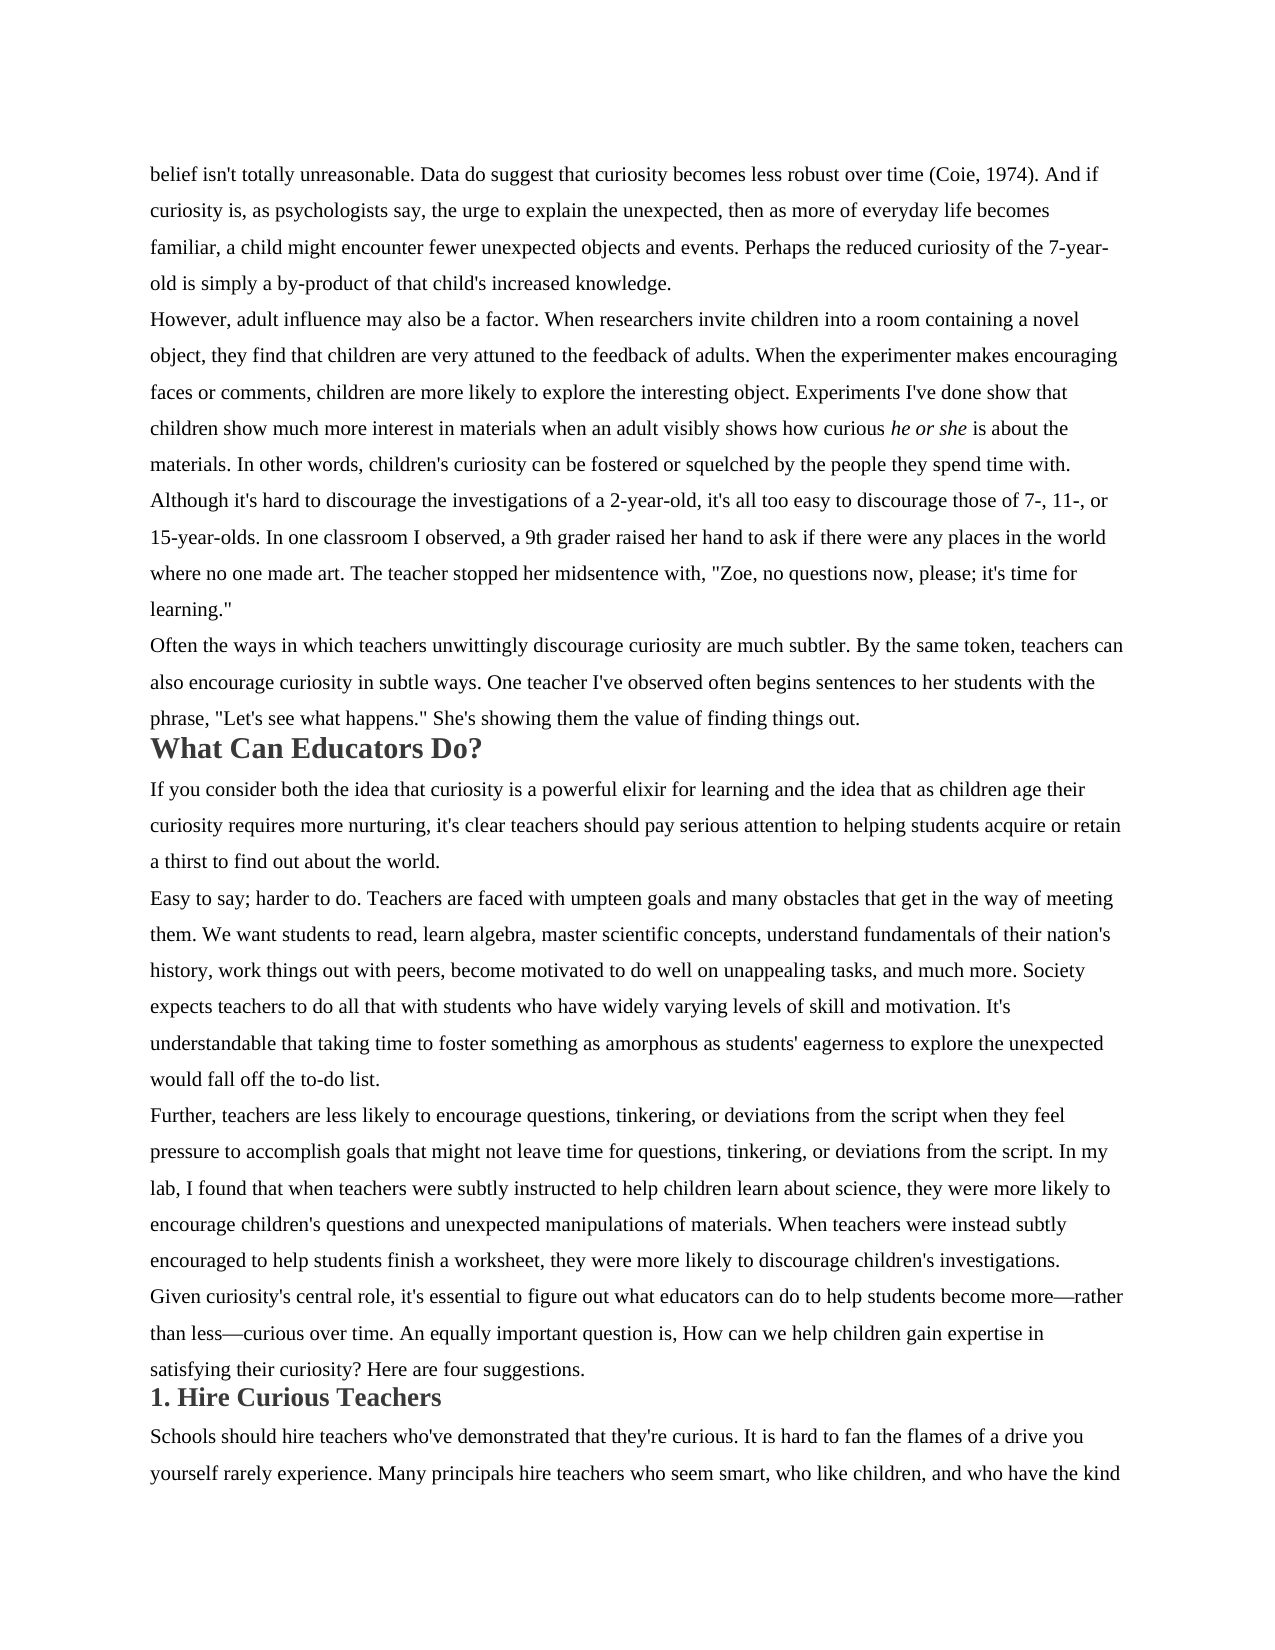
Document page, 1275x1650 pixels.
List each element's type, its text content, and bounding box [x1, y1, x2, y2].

text Further, teachers are less likely to encourage questions, tinkering, or deviations from the script when they feel pressure to accomplish goals that might not leave time for questions, tinkering, or deviations from the script. In my lab, I found that when teachers were subtly instructed to help children learn about science, they were more likely to encourage children's questions and unexpected manipulations of materials. When teachers were instead subtly encouraged to help students finish a worksheet, they were more likely to discourage children's investigations. [150, 1091, 1125, 1272]
text However, adult influence may also be a factor. When researchers invite children into a room containing a novel object, they find that children are very attuned to the feedback of adults. When the experimenter makes encouraging faces or comments, children are more likely to explore the interesting object. Experiments I've done show that children show much more interest in materials when an adult visibly shows how curious he or she is about the materials. In other words, children's curiosity can be fostered or squelched by the people they spend time with. [150, 295, 1125, 476]
text Given curiosity's central role, it's essential to figure out what educators can do to help students become more—rather than less—curious over time. An equally important question is, How can we help children gain expertise in satisfying their curiosity? Here are four suggestions. [150, 1272, 1125, 1381]
subtitle What Can Educators Do? [150, 730, 1125, 765]
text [150, 150, 1125, 295]
text Although it's hard to discourage the investigations of a 2-year-old, it's all too easy to discourage those of 7-, 11-, or 15-year-olds. In one classroom I observed, a 9th grader raised her hand to ask if there were any places in the world where no one made art. The teacher stopped her midsentence with, "Zoe, no questions now, please; it's time for learning." [150, 476, 1125, 621]
subtitle 1. Hire Curious Teachers [150, 1381, 1125, 1412]
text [150, 1412, 1125, 1485]
text Easy to say; harder to do. Teachers are faced with umpteen goals and many obstacles that get in the way of meeting them. We want students to read, learn algebra, master scientific concepts, understand fundamentals of their nation's history, work things out with peers, become motivated to do well on unappealing tasks, and much more. Society expects teachers to do all that with students who have widely varying levels of skill and motivation. It's understandable that taking time to foster something as amorphous as students' eagerness to explore the unexpected would fall off the to-do list. [150, 873, 1125, 1091]
text If you consider both the idea that curiosity is a powerful elixir for learning and the idea that as children age their curiosity requires more nurturing, it's clear teachers should pay serious attention to helping students acquire or retain a thirst to find out about the world. [150, 765, 1125, 873]
text Often the ways in which teachers unwittingly discourage curiosity are much subtler. By the same token, teachers can also encourage curiosity in subtle ways. One teacher I've observed often begins sentences to her students with the phrase, "Let's see what happens." She's showing them the value of finding things out. [150, 621, 1125, 730]
